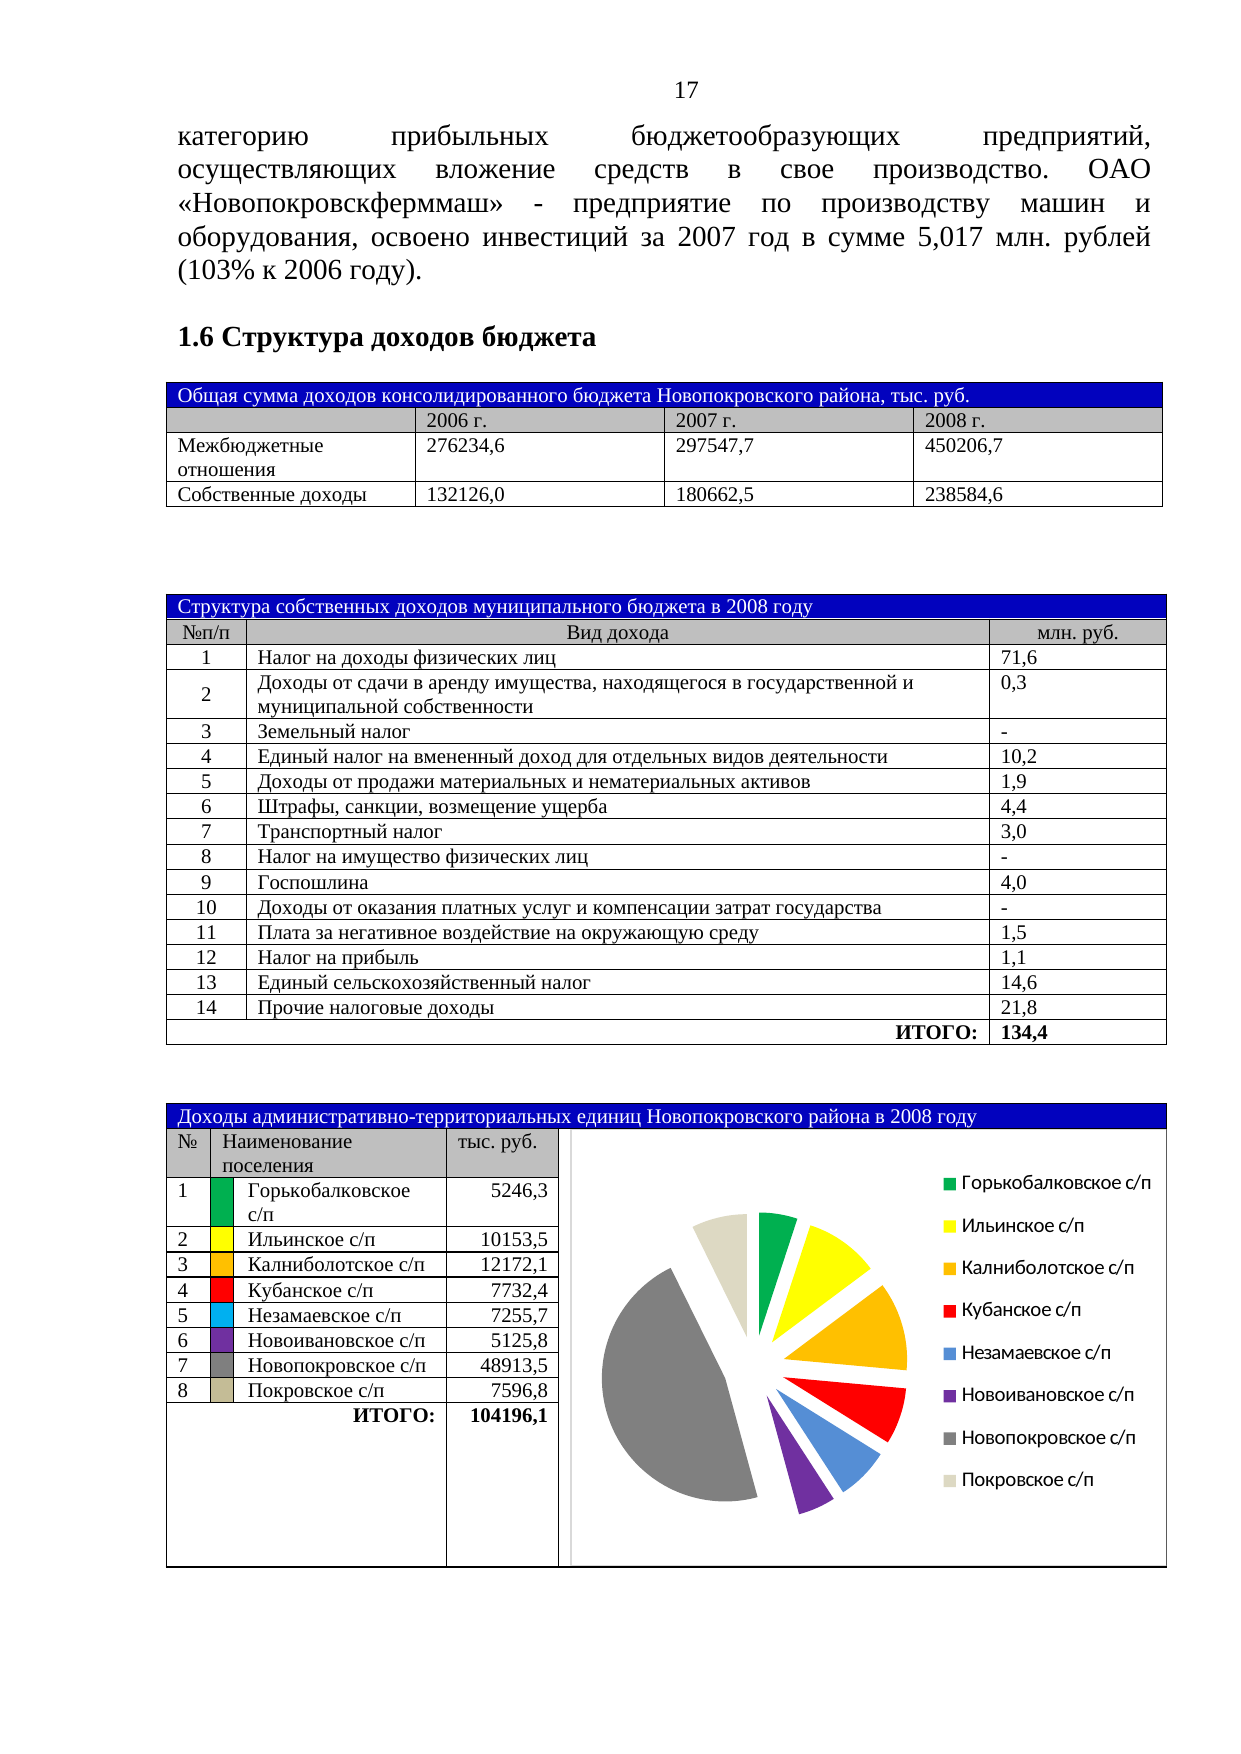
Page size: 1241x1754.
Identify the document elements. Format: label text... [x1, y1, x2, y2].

table_cell 21,8 [990, 995, 1166, 1019]
table_cell 1,1 [990, 945, 1166, 969]
table_cell 11 [167, 920, 246, 944]
table_cell 5246,3 [447, 1178, 558, 1226]
table_cell Налог на прибыль [247, 945, 989, 969]
table_cell [211, 1303, 233, 1327]
table_cell 276234,6 [416, 433, 664, 481]
table_cell 6 [167, 794, 246, 818]
table_cell Покровское с/п [234, 1378, 446, 1402]
table_cell 5 [167, 1303, 210, 1327]
table_header Общая сумма доходов консолидированного бюджета Новопокровского района, тыс. руб. [167, 383, 1162, 407]
table_cell 14 [167, 995, 246, 1019]
table_cell 4 [167, 1278, 210, 1302]
table_cell Налог на имущество физических лиц [247, 845, 989, 868]
table_cell 134,4 [990, 1020, 1166, 1044]
table_cell Кубанское с/п [234, 1278, 446, 1302]
table_cell 7596,8 [447, 1378, 558, 1402]
table_cell 4,0 [990, 870, 1166, 894]
table_cell 1,5 [990, 920, 1166, 944]
table_cell 2 [167, 1227, 210, 1251]
table_cell Земельный налог [247, 719, 989, 743]
table_cell Единый сельскохозяйственный налог [247, 970, 989, 994]
table_cell 297547,7 [665, 433, 913, 481]
table_header Структура собственных доходов муниципального бюджета в 2008 году [167, 595, 1166, 618]
table_cell [211, 1328, 233, 1352]
table_cell 2007 г. [665, 408, 913, 432]
table_cell Незамаевское с/п [234, 1303, 446, 1327]
table_cell [211, 1227, 233, 1251]
table_cell 3 [167, 1253, 210, 1276]
table_cell №п/п [167, 620, 246, 644]
table_cell [211, 1278, 233, 1302]
table_cell Горькобалковское с/п [234, 1178, 446, 1226]
table_cell 2008 г. [914, 408, 1162, 432]
table_cell 10153,5 [447, 1227, 558, 1251]
table_cell 238584,6 [914, 482, 1162, 506]
table_cell [211, 1253, 233, 1276]
table_cell ИТОГО: [167, 1403, 446, 1566]
table_cell Единый налог на вмененный доход для отдельных видов деятельности [247, 744, 989, 768]
table_header Доходы административно-территориальных единиц Новопокровского района в 2008 году [167, 1104, 1166, 1128]
table_cell 10 [167, 895, 246, 919]
table_cell Штрафы, санкции, возмещение ущерба [247, 794, 989, 818]
table_cell 7 [167, 1353, 210, 1377]
table_cell Новопокровское с/п [234, 1353, 446, 1377]
table_cell - [990, 895, 1166, 919]
table_cell [167, 408, 415, 432]
table_cell [211, 1378, 233, 1402]
table_cell 450206,7 [914, 433, 1162, 481]
table_cell № [167, 1129, 210, 1177]
table_cell 7 [167, 819, 246, 843]
table_cell 4 [167, 744, 246, 768]
table_cell 2006 г. [416, 408, 664, 432]
table_cell 71,6 [990, 645, 1166, 669]
table_cell 3,0 [990, 819, 1166, 843]
table_cell 48913,5 [447, 1353, 558, 1377]
table_cell Вид дохода [247, 620, 989, 644]
table_cell тыс. руб. [447, 1129, 558, 1177]
list 1.6 Структура доходов бюджета [177, 319, 1152, 353]
table_cell 6 [167, 1328, 210, 1352]
table_cell 132126,0 [416, 482, 664, 506]
table_cell 8 [167, 1378, 210, 1402]
table_cell 1 [167, 1178, 210, 1226]
table_cell ИТОГО: [167, 1020, 989, 1044]
table_cell 4,4 [990, 794, 1166, 818]
table_cell 0,3 [990, 670, 1166, 718]
table_cell Доходы от продажи материальных и нематериальных активов [247, 769, 989, 793]
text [177, 118, 1152, 286]
table_cell 1,9 [990, 769, 1166, 793]
table_cell Налог на доходы физических лиц [247, 645, 989, 669]
table_cell 5125,8 [447, 1328, 558, 1352]
table_cell [211, 1178, 233, 1226]
table_cell 13 [167, 970, 246, 994]
table_cell Ильинское с/п [234, 1227, 446, 1251]
table_cell Межбюджетные отношения [167, 433, 415, 481]
table_cell 9 [167, 870, 246, 894]
table_cell Собственные доходы [167, 482, 415, 506]
table_cell млн. руб. [990, 620, 1166, 644]
table_cell 12172,1 [447, 1253, 558, 1276]
table_cell 180662,5 [665, 482, 913, 506]
table_cell 10,2 [990, 744, 1166, 768]
table_cell 12 [167, 945, 246, 969]
table_cell Госпошлина [247, 870, 989, 894]
table_cell - [990, 845, 1166, 868]
table_cell 7732,4 [447, 1278, 558, 1302]
table_cell Доходы от оказания платных услуг и компенсации затрат государства [247, 895, 989, 919]
table_cell Плата за негативное воздействие на окружающую среду [247, 920, 989, 944]
table_cell 7255,7 [447, 1303, 558, 1327]
table_cell 2 [167, 670, 246, 718]
table_cell 14,6 [990, 970, 1166, 994]
table_cell 5 [167, 769, 246, 793]
table_cell Транспортный налог [247, 819, 989, 843]
table_cell Прочие налоговые доходы [247, 995, 989, 1019]
table_cell Доходы от сдачи в аренду имущества, находящегося в государственной и муниципальной собственности [247, 670, 989, 718]
table_cell Наименование поселения [211, 1129, 446, 1177]
table_cell 8 [167, 845, 246, 868]
table_cell [559, 1129, 570, 1566]
table_cell 1 [167, 645, 246, 669]
table_cell - [990, 719, 1166, 743]
table_cell [211, 1353, 233, 1377]
table_cell 104196,1 [447, 1403, 558, 1566]
table_cell Новоивановское с/п [234, 1328, 446, 1352]
table_cell 3 [167, 719, 246, 743]
table_cell Калниболотское с/п [234, 1253, 446, 1276]
